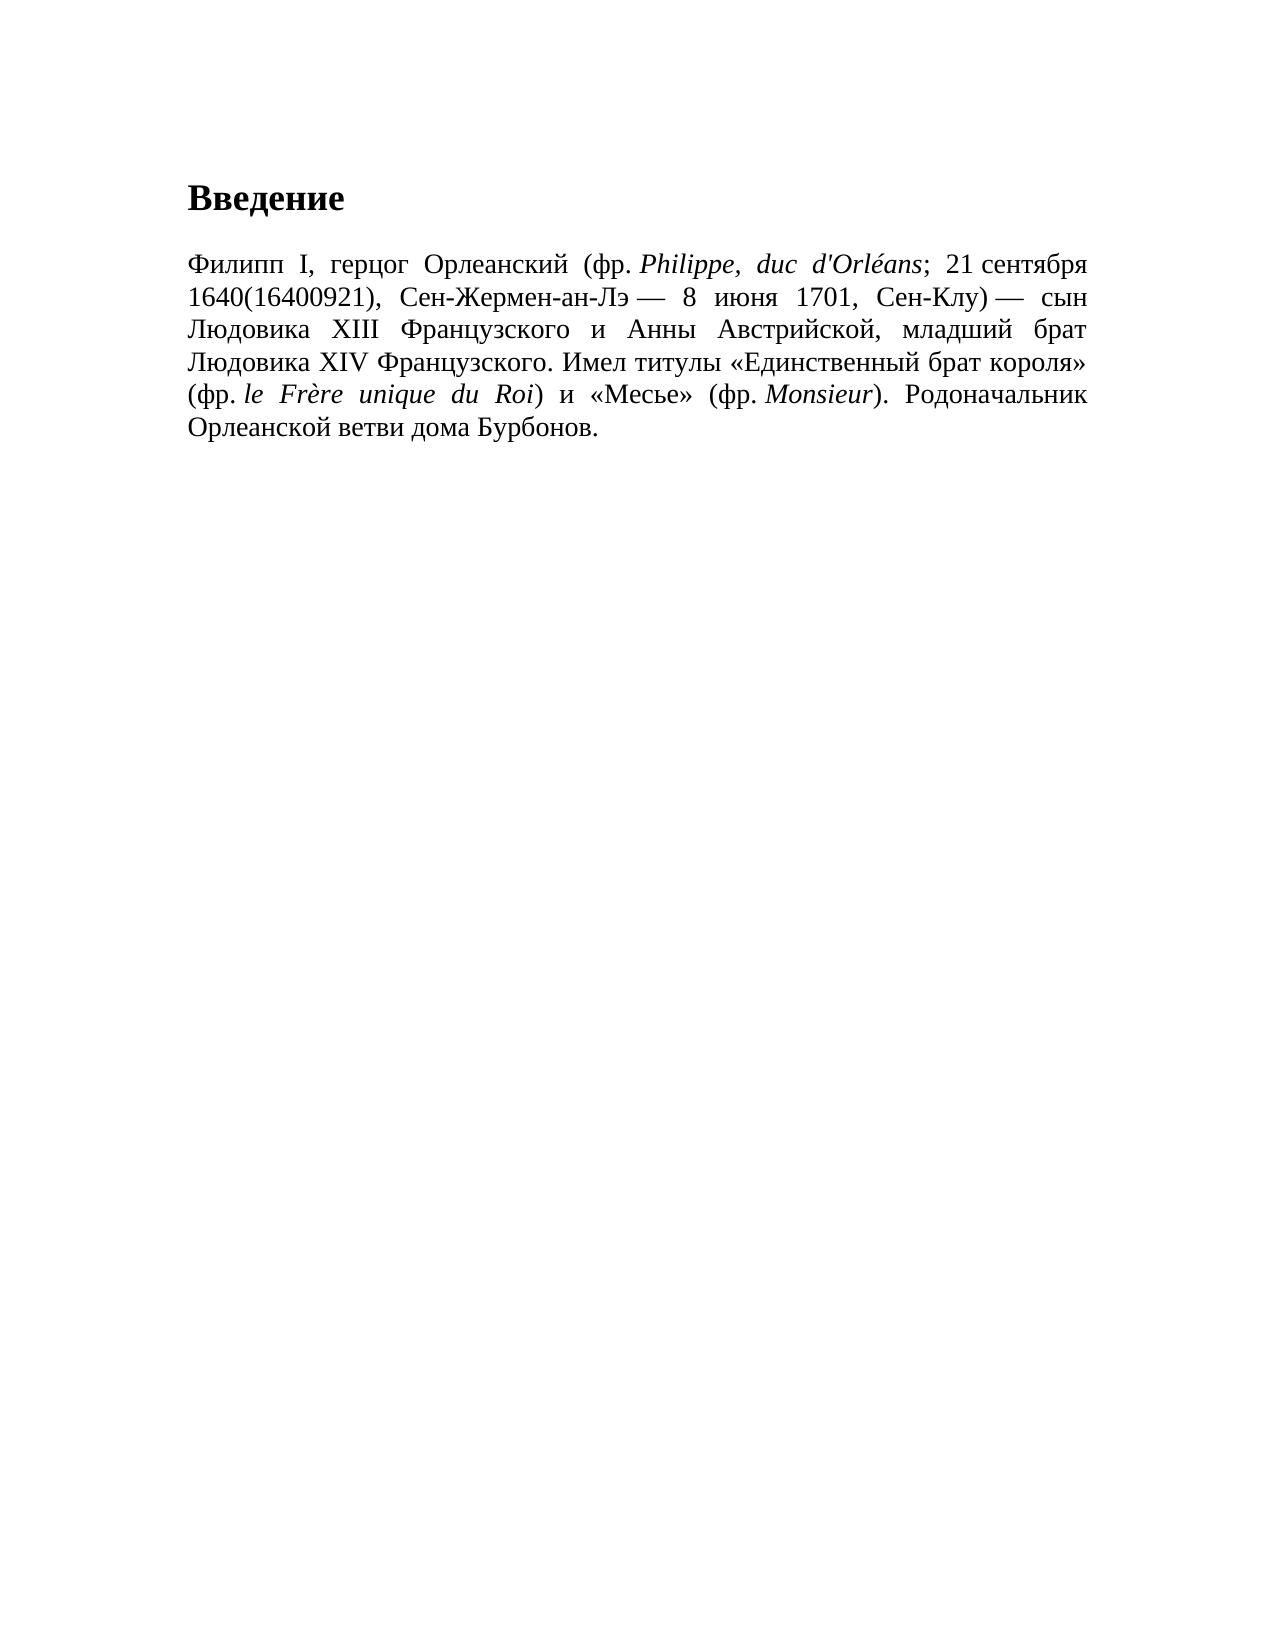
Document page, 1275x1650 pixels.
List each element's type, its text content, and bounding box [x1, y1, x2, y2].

list Введение [187, 175, 1087, 218]
text Филипп I, герцог Орлеанский (фр. Philippe, duc d'Orléans; 21 сентября 1640(16400921), Сен-Жермен-ан-Лэ — 8 июня 1701, Сен-Клу) — сын Людовика XIII Французского и Анны Австрийской, младший брат Людовика XIV Французского. Имел титулы «Единственный брат короля» (фр. le Frère unique du Roi) и «Месье» (фр. Monsieur). Родоначальник Орлеанской ветви дома Бурбонов. [187, 248, 1087, 442]
